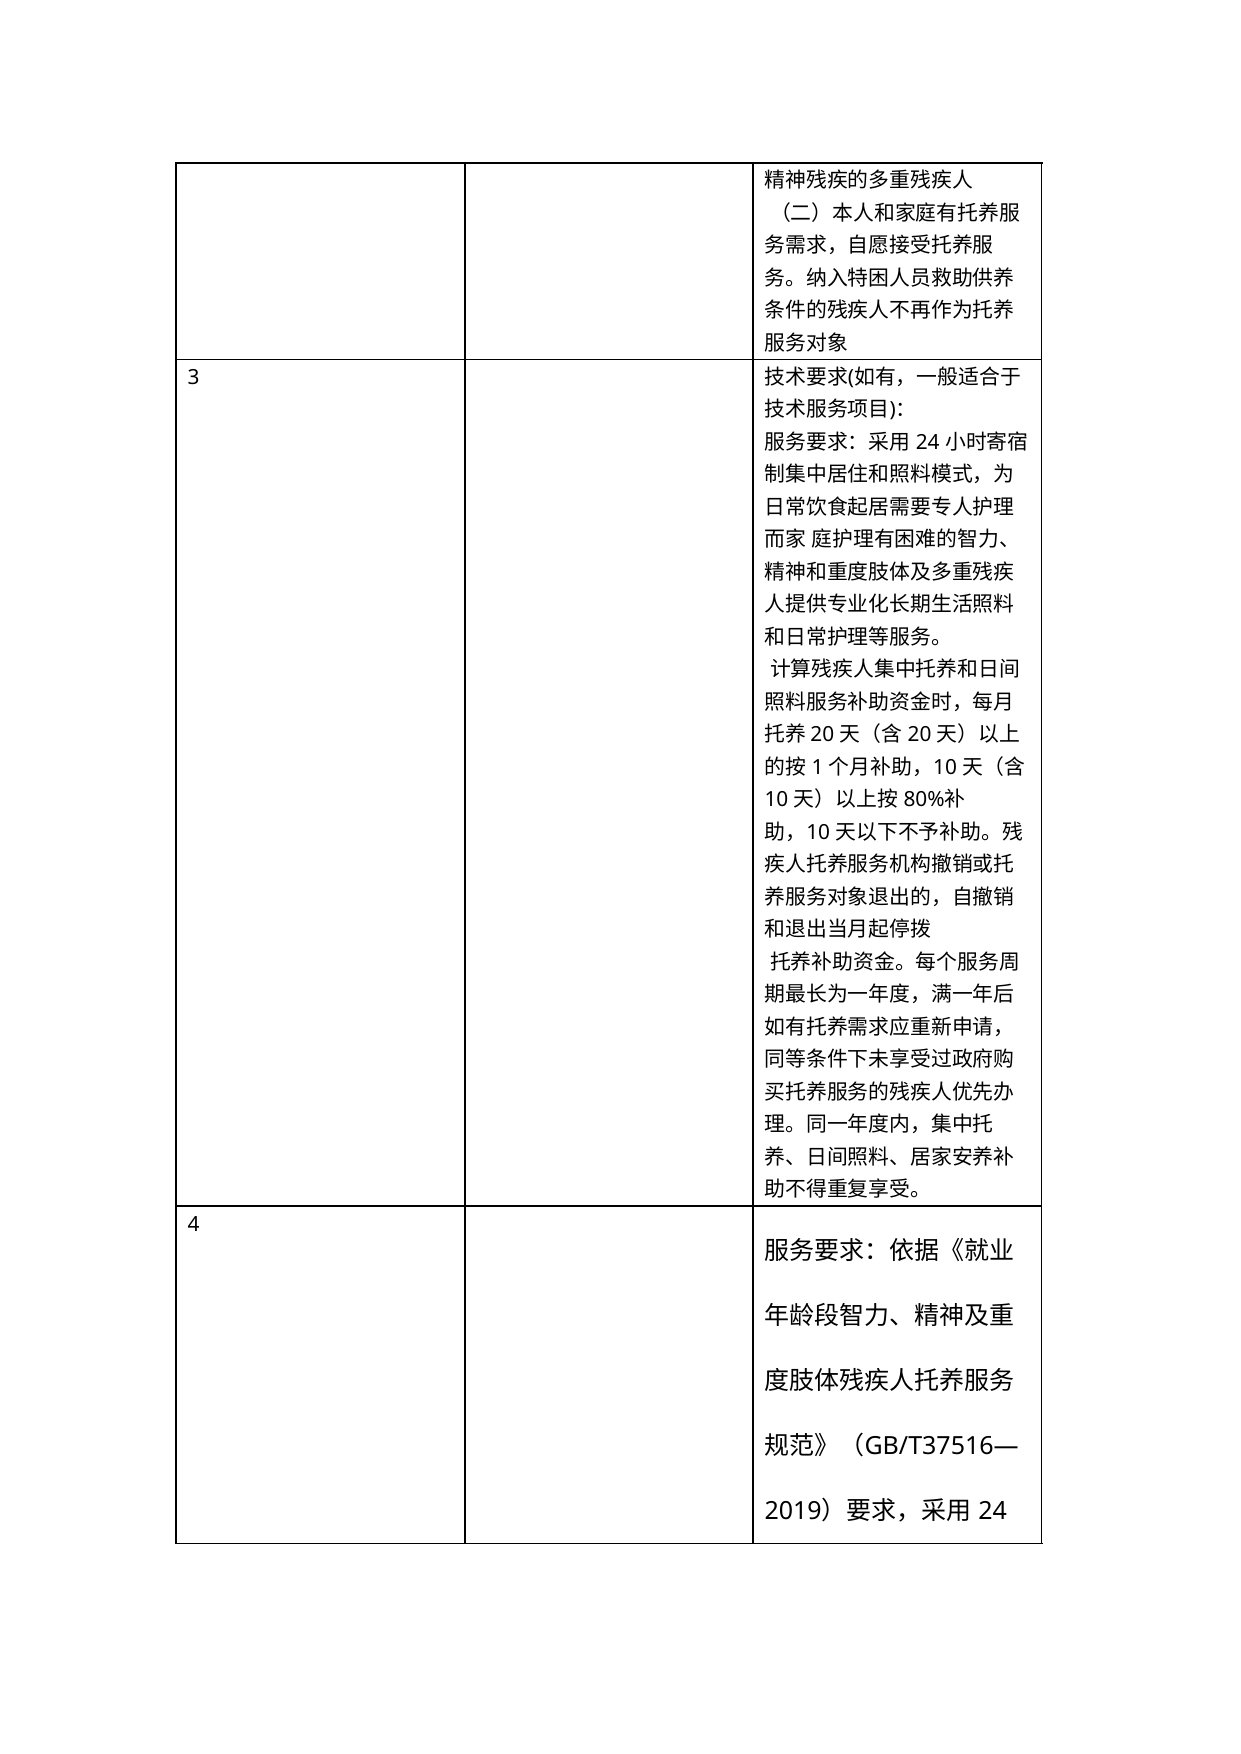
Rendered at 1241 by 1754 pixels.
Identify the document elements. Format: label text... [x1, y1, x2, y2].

table_cell 技术要求(如有，一般适合于技术服务项目)： 服务要求：采用 24 小时寄宿制集中居住和照料模式，为日常饮食起居需要专人护理而家 庭护理有困难的智力、精神和重度肢体及多重残疾人提供专业化长期生活照料和日常护理等服务。 计算残疾人集中托养和日间照料服务补助资金时，每月托养20 天（含 20 天）以上的按 1 个月补助，10 天（含 10 天）以上按 80%补助，10 天以下不予补助。残疾人托养服务机构撤销或托养服务对象退出的，自撤销和退出当月起停拨 托养补助资金。每个服务周期最长为一年度，满一年后如有托养需求应重新申请，同等条件下未享受过政府购买托养服务的残疾人优先办理。同一年度内，集中托养、日间照料、居家安养补助不得重复享受。 [754, 360, 1041, 1205]
table_cell 4 [177, 1207, 464, 1543]
table_cell 2 [177, 164, 464, 358]
table_cell [466, 1207, 752, 1543]
table_cell 3 [177, 360, 464, 1205]
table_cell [754, 164, 1041, 358]
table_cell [754, 1207, 1041, 1543]
table_cell [466, 360, 752, 1205]
table_cell [466, 164, 752, 358]
